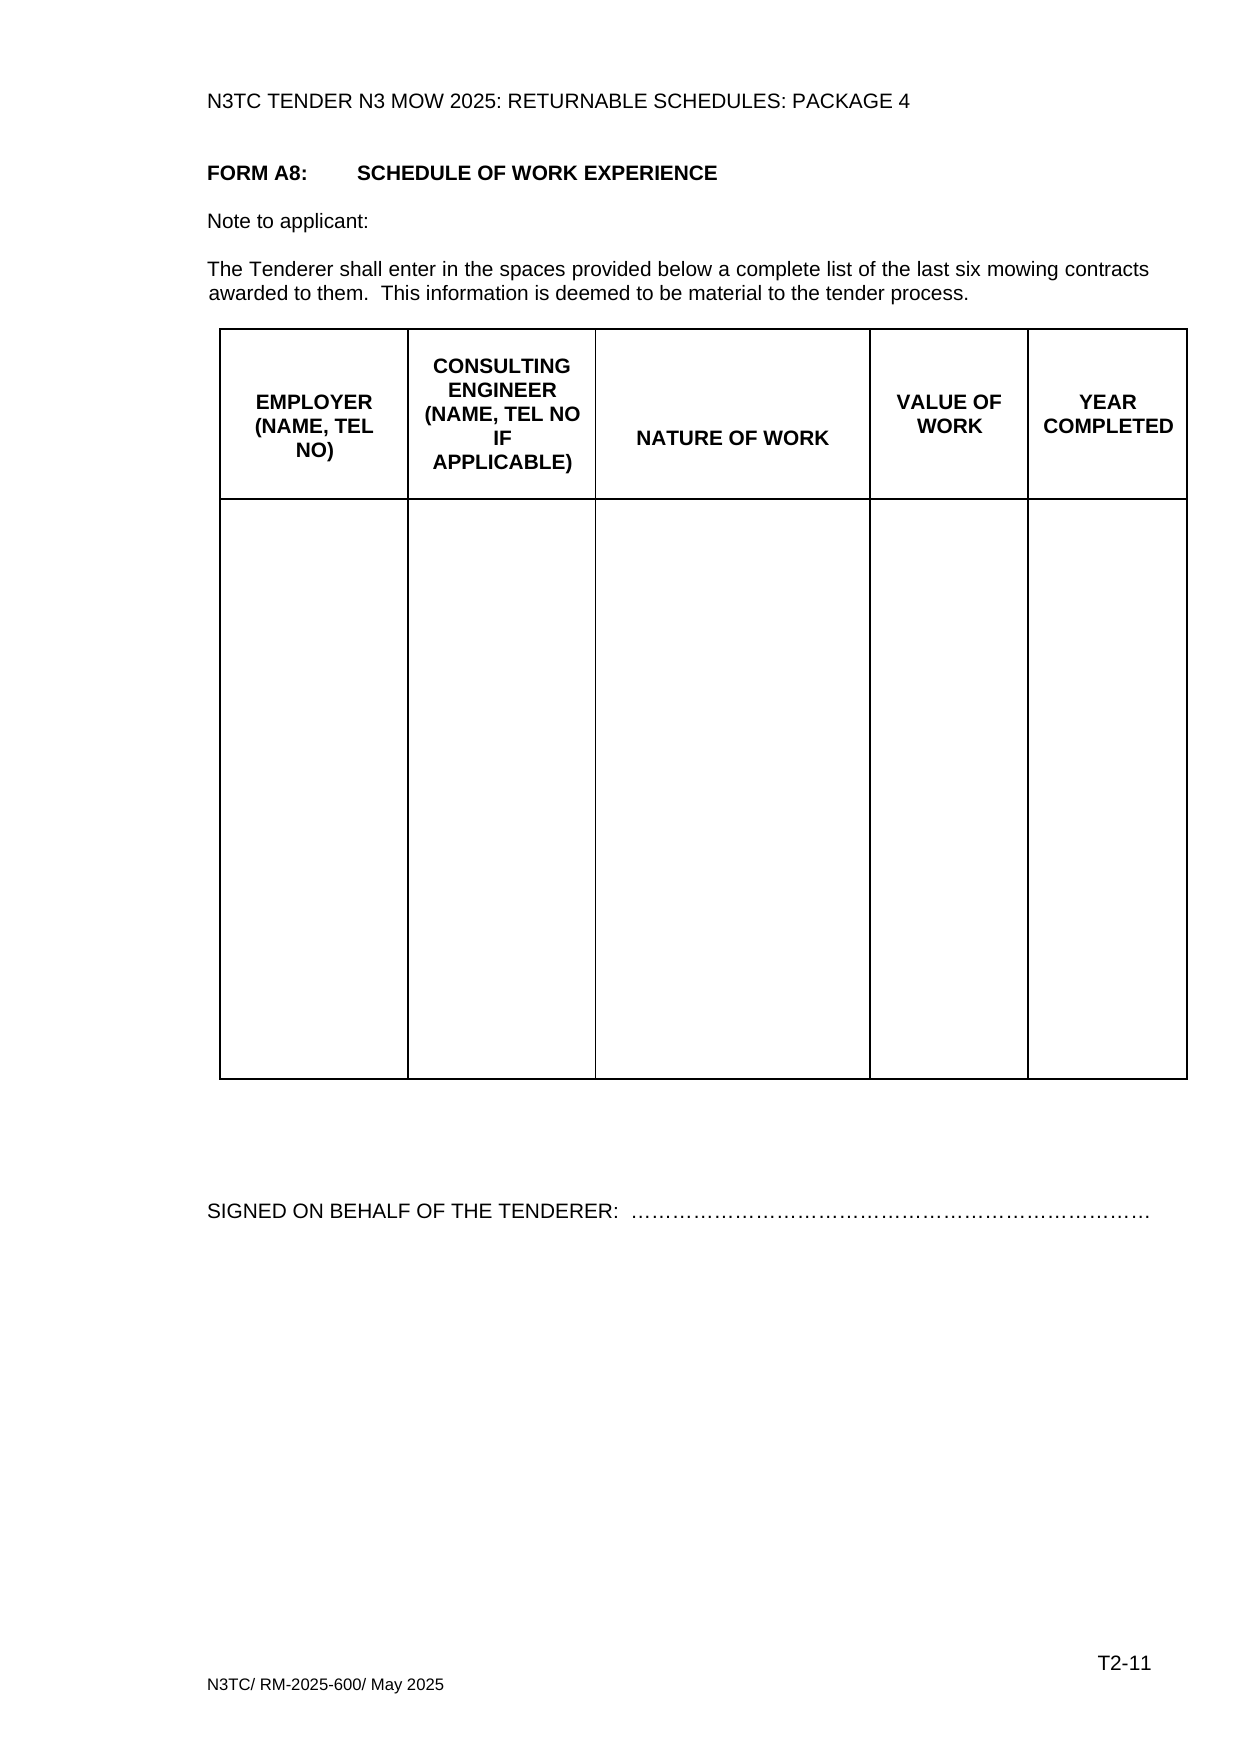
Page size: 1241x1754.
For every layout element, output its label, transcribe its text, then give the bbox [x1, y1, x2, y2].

table_cell [221, 500, 407, 1078]
table_header YEAR COMPLETED [1029, 330, 1186, 498]
table_cell [409, 500, 595, 1078]
table_header CONSULTING ENGINEER (NAME, TEL NO IF APPLICABLE) [409, 330, 595, 498]
text FORM A8: SCHEDULE OF WORK EXPERIENCE [207, 161, 1152, 184]
text SIGNED ON BEHALF OF THE TENDERER: ………………………………………………………………… [207, 1199, 1152, 1223]
text Note to applicant: [207, 208, 1152, 232]
table_cell [596, 500, 869, 1078]
table_header EMPLOYER (NAME, TEL NO) [221, 330, 407, 498]
table_header NATURE OF WORK [596, 330, 869, 498]
table_cell [871, 500, 1027, 1078]
text The Tenderer shall enter in the spaces provided below a complete list of the last six mowing contracts awarded to them. This information is deemed to be material to the tender process. [207, 256, 1152, 304]
text N3TC TENDER N3 MOW 2025: RETURNABLE SCHEDULES: PACKAGE 4 [207, 89, 1152, 113]
table_header VALUE OF WORK [871, 330, 1027, 498]
table_cell [1029, 500, 1186, 1078]
